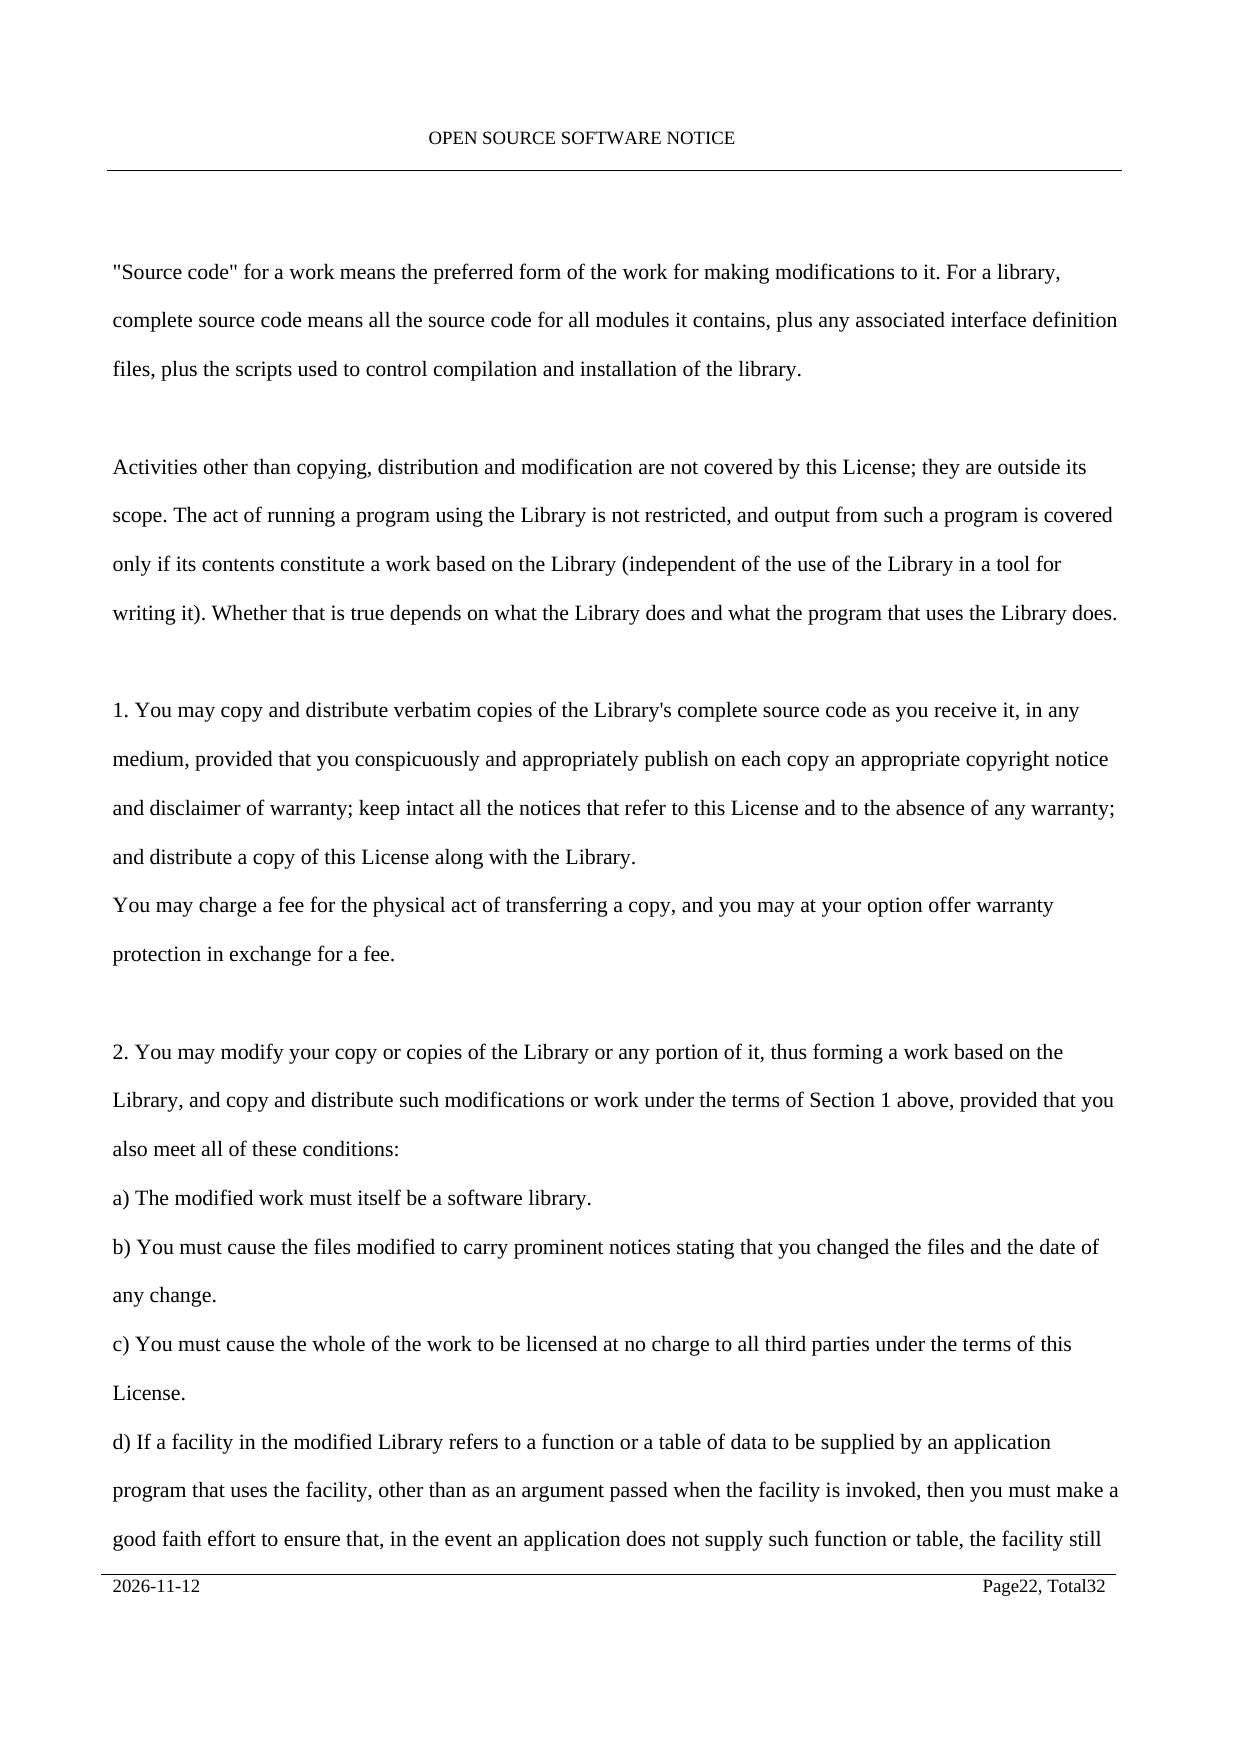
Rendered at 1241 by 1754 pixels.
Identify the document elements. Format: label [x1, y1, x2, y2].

text [112, 206, 1128, 1555]
